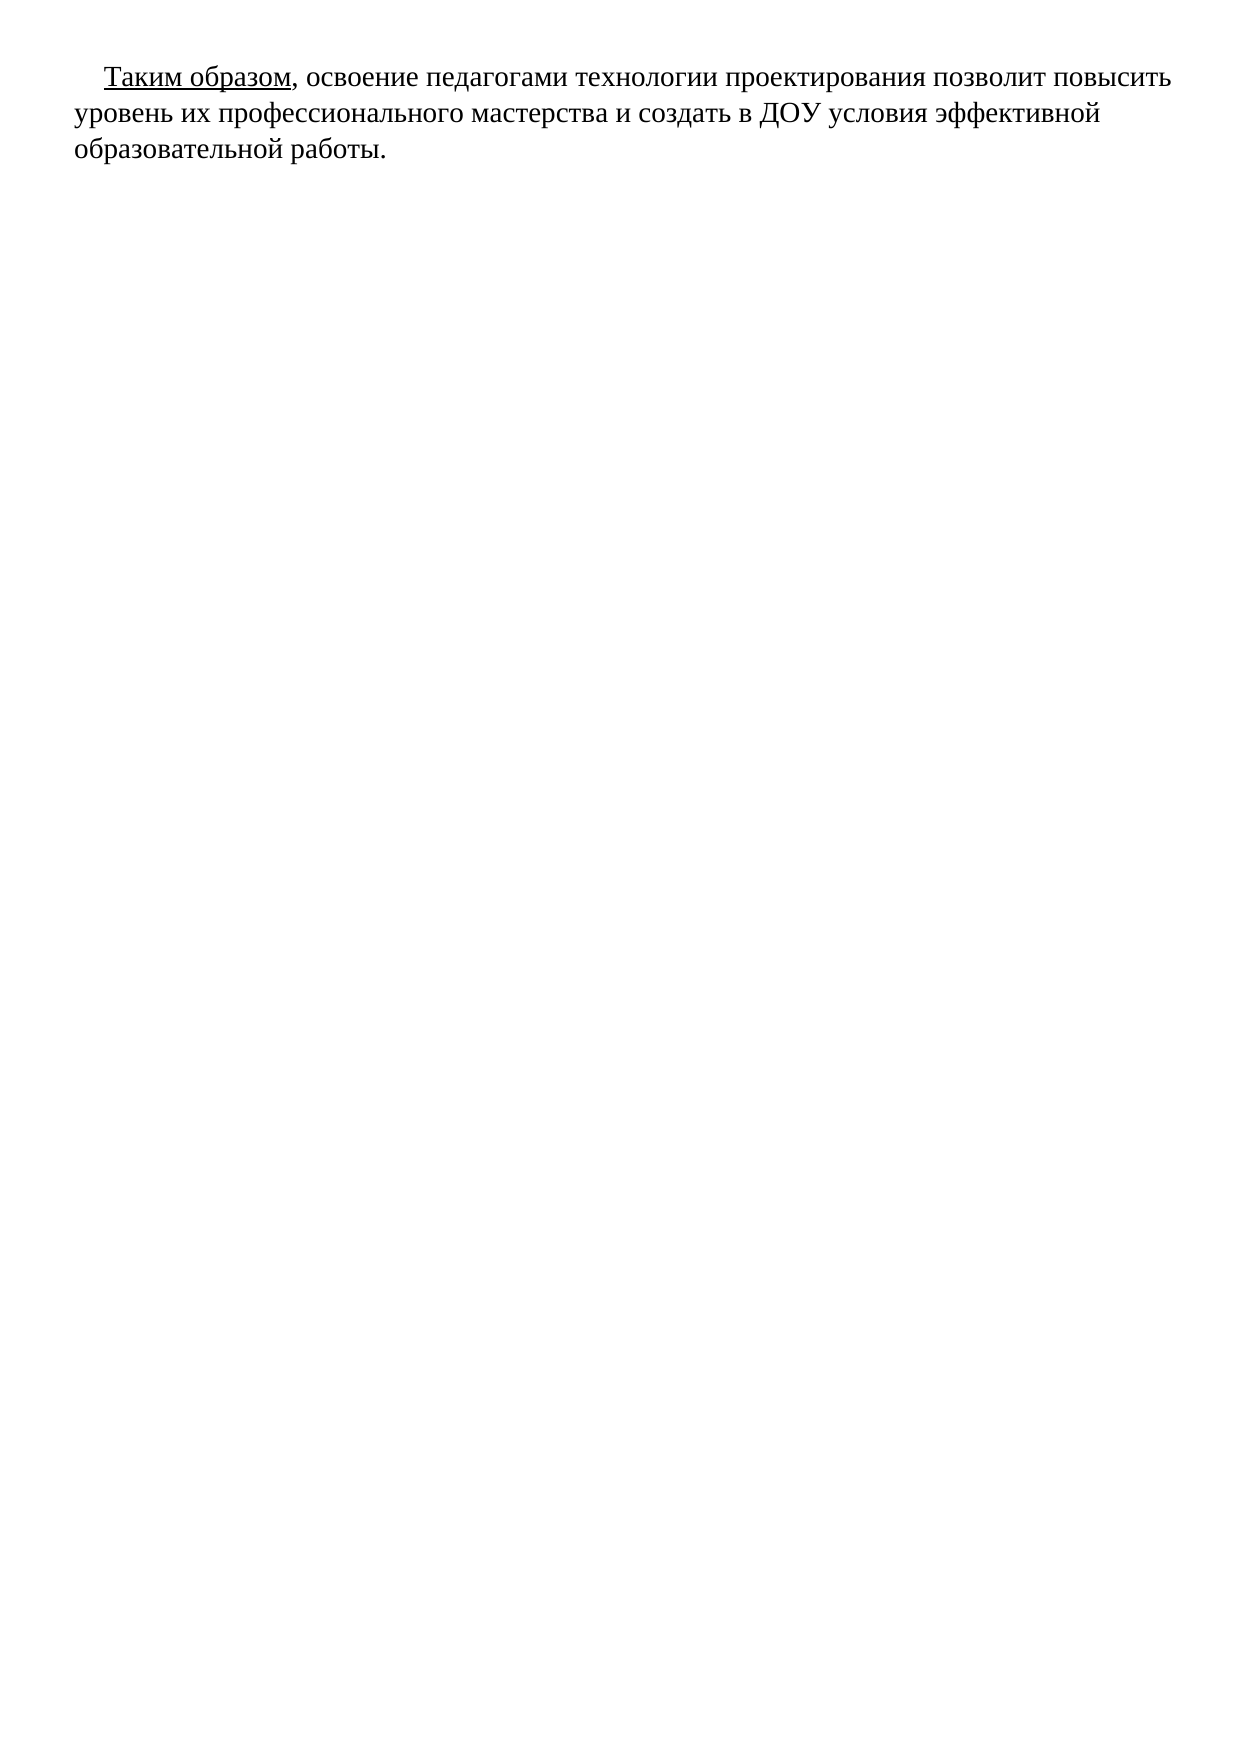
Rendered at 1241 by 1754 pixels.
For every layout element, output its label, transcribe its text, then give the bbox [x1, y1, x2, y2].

text Таким образом, освоение педагогами технологии проектирования позволит повысить уровень их профессионального мастерства и создать в ДОУ условия эффективной образовательной работы. [74, 59, 1196, 165]
